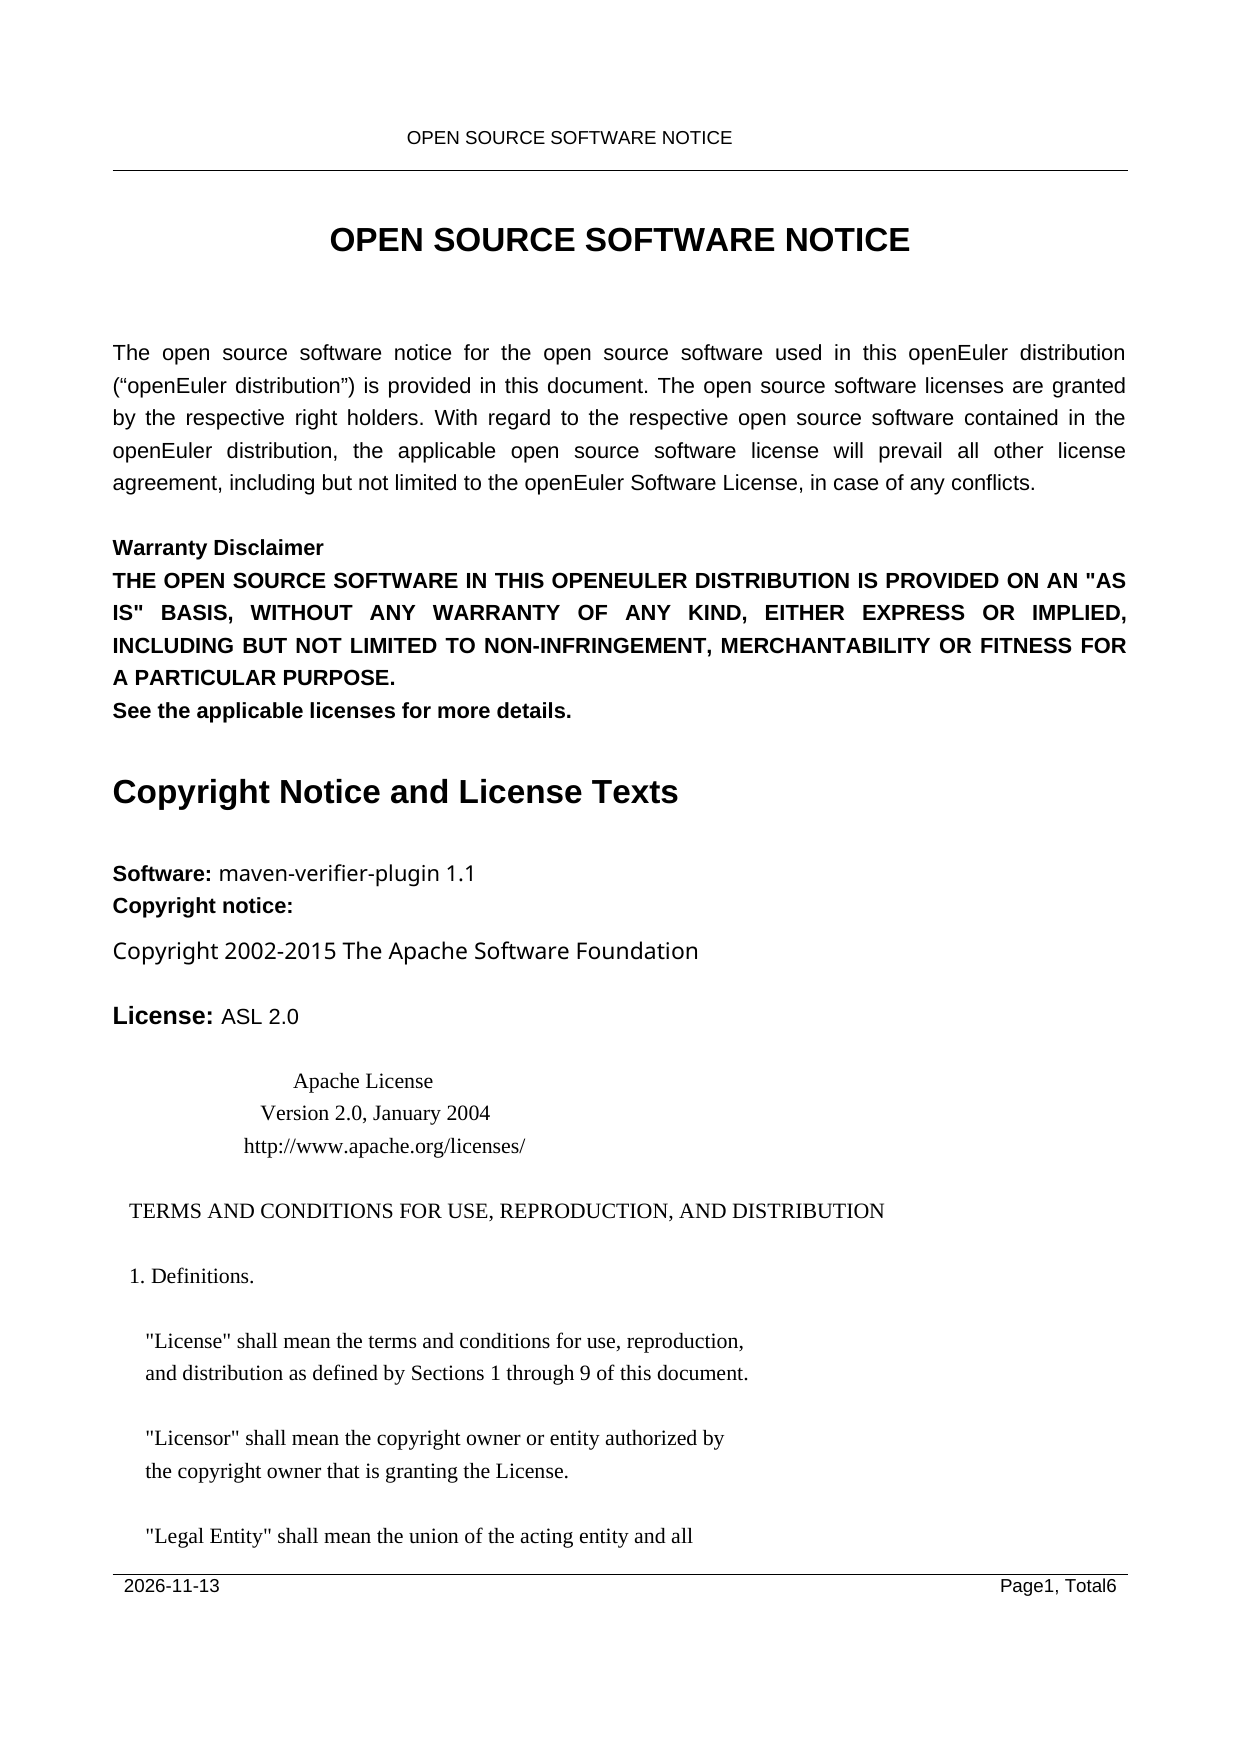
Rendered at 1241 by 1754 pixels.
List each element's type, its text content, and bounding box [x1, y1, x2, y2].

text OPEN SOURCE SOFTWARE NOTICE [112, 206, 1128, 271]
text THE OPEN SOURCE SOFTWARE IN THIS OPENEULER DISTRIBUTION IS PROVIDED ON AN "AS IS" BASIS, WITHOUT ANY WARRANTY OF ANY KIND, EITHER EXPRESS OR IMPLIED, INCLUDING BUT NOT LIMITED TO NON-INFRINGEMENT, MERCHANTABILITY OR FITNESS FOR A PARTICULAR PURPOSE. See the applicable licenses for more details. [112, 564, 1128, 726]
text Copyright 2002-2015 The Apache Software Foundation [112, 934, 1128, 999]
text Copyright notice: [112, 889, 1128, 921]
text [112, 1031, 1128, 1551]
text The open source software notice for the open source software used in this openEuler distribution (“openEuler distribution”) is provided in this document. The open source software licenses are granted by the respective right holders. With regard to the respective open source software contained in the openEuler distribution, the applicable open source software license will prevail all other license agreement, including but not limited to the openEuler Software License, in case of any conflicts. [112, 336, 1128, 499]
text Copyright Notice and License Texts [112, 759, 1128, 824]
title Software: maven-verifier-plugin 1.1 [112, 856, 1128, 889]
text Warranty Disclaimer [112, 531, 1128, 564]
text License: ASL 2.0 [112, 999, 1128, 1031]
